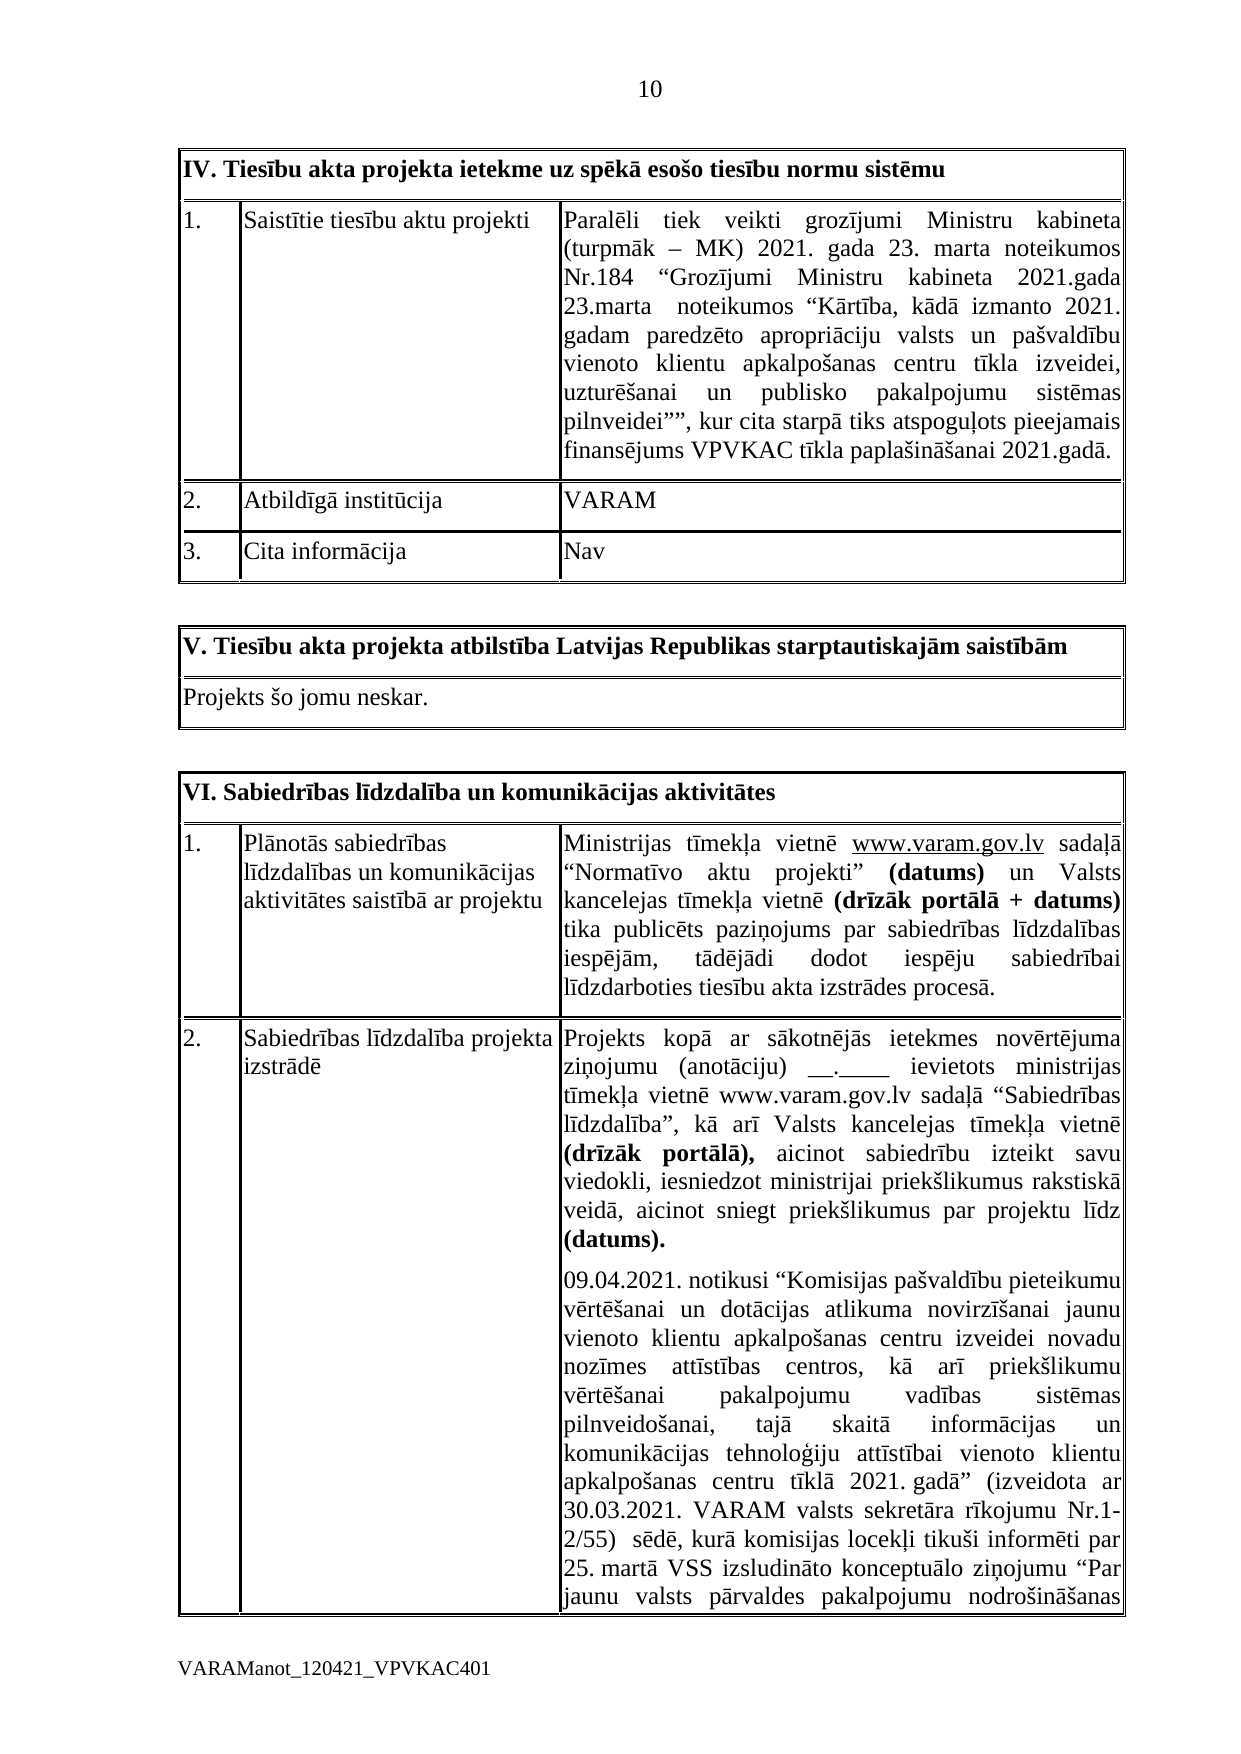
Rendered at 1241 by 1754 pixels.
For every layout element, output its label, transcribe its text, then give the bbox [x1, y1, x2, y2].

table_cell Ministrijas tīmekļa vietnē www.varam.gov.lv sadaļā “Normatīvo aktu projekti” (datums) un Valsts kancelejas tīmekļa vietnē (drīzāk portālā + datums) tika publicēts paziņojums par sabiedrības līdzdalības iespējām, tādējādi dodot iespēju sabiedrībai līdzdarboties tiesību akta izstrādes procesā. [560, 822, 1124, 1016]
table_cell 3. [181, 530, 240, 581]
table_cell Paralēli tiek veikti grozījumi Ministru kabineta (turpmāk – MK) 2021. gada 23. marta noteikumos Nr.184 “Grozījumi Ministru kabineta 2021.gada 23.marta noteikumos “Kārtība, kādā izmanto 2021. gadam paredzēto apropriāciju valsts un pašvaldību vienoto klientu apkalpošanas centru tīkla izveidei, uzturēšanai un publisko pakalpojumu sistēmas pilnveidei””, kur cita starpā tiks atspoguļots pieejamais finansējums VPVKAC tīkla paplašināšanai 2021.gadā. [562, 199, 1123, 479]
table_cell 1. [181, 199, 239, 479]
table_header IV. Tiesību akta projekta ietekme uz spēkā esošo tiesību normu sistēmu [181, 151, 1123, 198]
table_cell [240, 1020, 560, 1613]
table_cell 2. [181, 1016, 240, 1613]
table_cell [560, 1016, 1123, 1613]
table_cell Plānotās sabiedrības līdzdalības un komunikācijas aktivitātes saistībā ar projektu [242, 825, 559, 1016]
table_cell Nav [560, 530, 1123, 581]
table_header V. Tiesību akta projekta atbilstība Latvijas Republikas starptautiskajām saistībām [181, 629, 1123, 676]
table_cell Saistītie tiesību aktu projekti [242, 202, 559, 479]
table_cell Atbildīgā institūcija [242, 483, 559, 530]
table_cell Cita informācija [240, 533, 560, 581]
table_cell 2. [181, 479, 239, 530]
table_header VI. Sabiedrības līdzdalība un komunikācijas aktivitātes [181, 774, 1123, 822]
table_cell 1. [180, 822, 240, 1016]
table_cell Projekts šo jomu neskar. [180, 676, 1124, 727]
table_cell VARAM [562, 479, 1123, 530]
